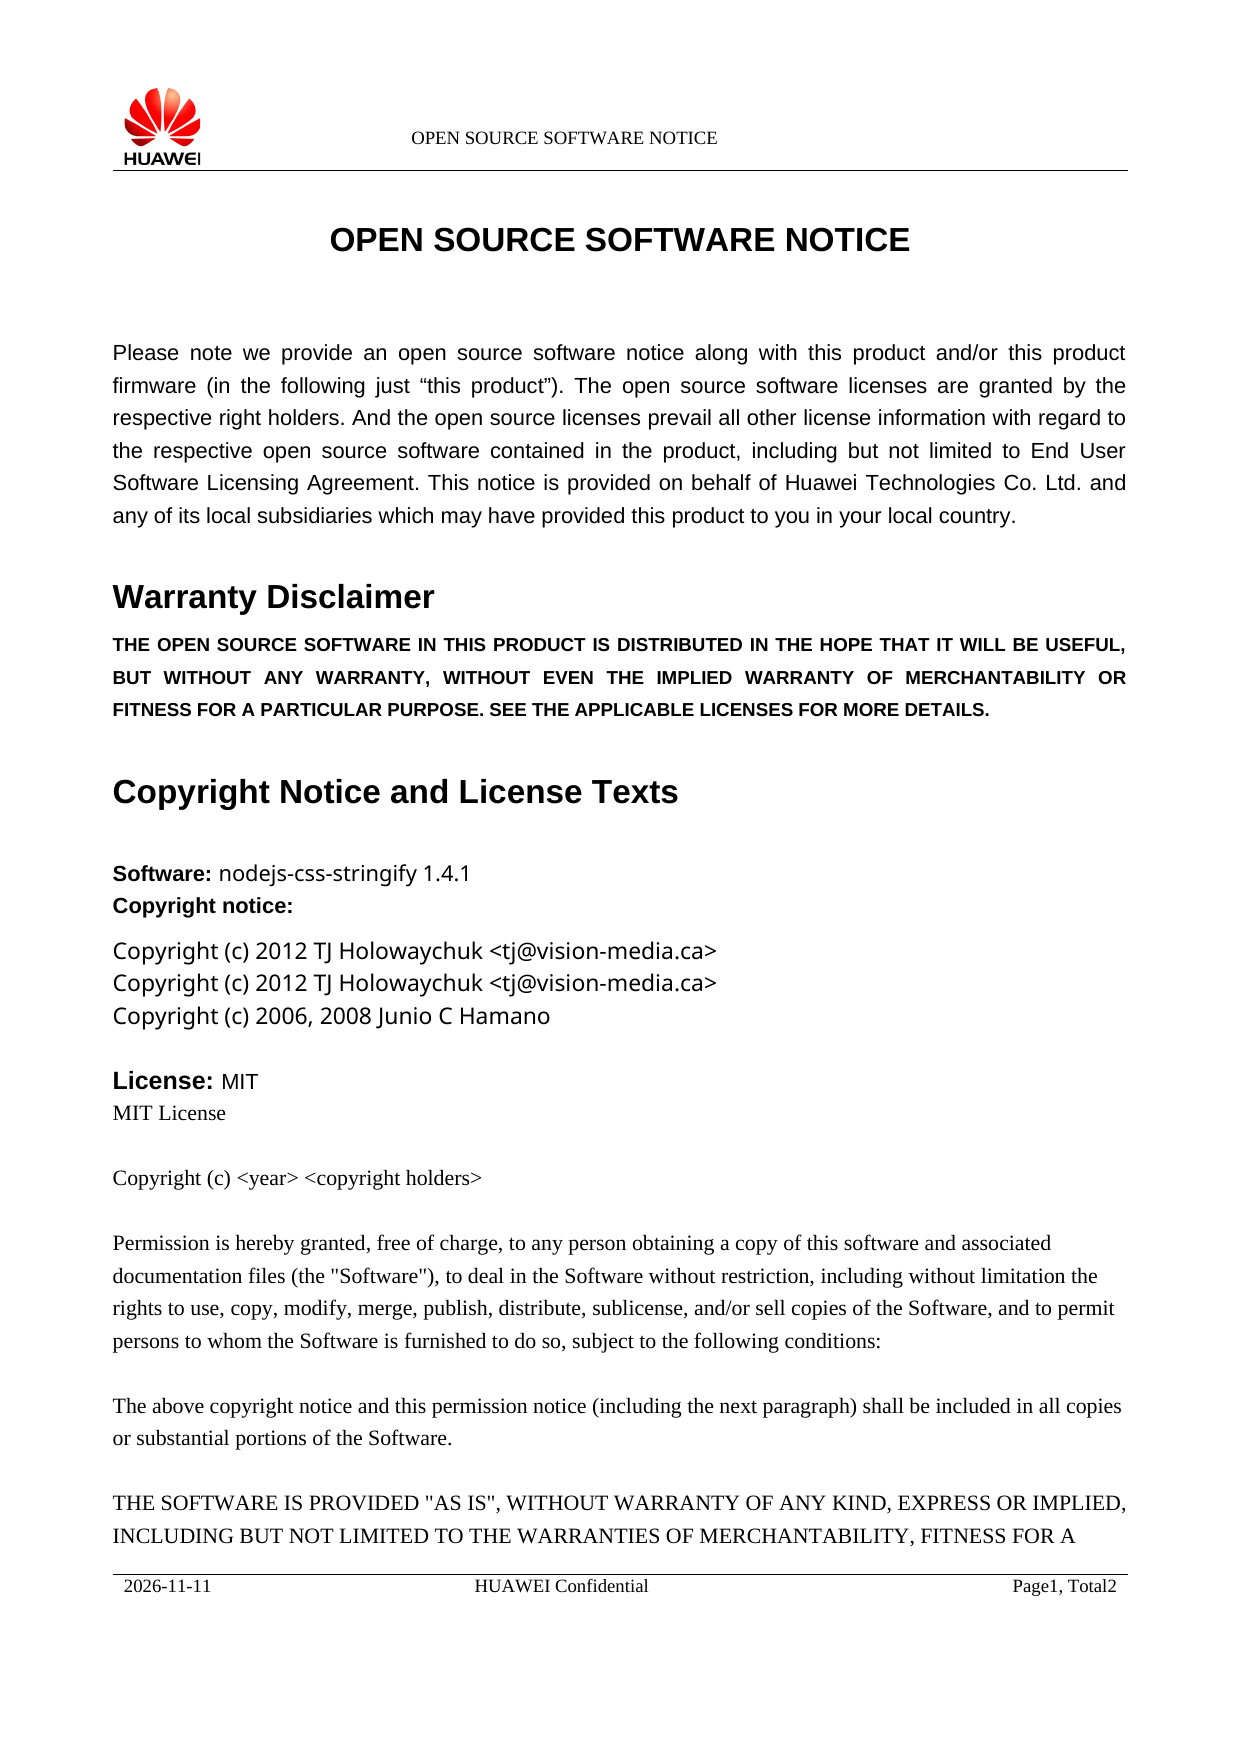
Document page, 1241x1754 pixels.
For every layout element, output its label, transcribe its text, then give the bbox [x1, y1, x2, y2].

text License: MIT [112, 1064, 1128, 1096]
text Copyright (c) 2012 TJ Holowaychuk <tj@vision-media.ca> Copyright (c) 2012 TJ Holowaychuk <tj@vision-media.ca> Copyright (c) 2006, 2008 Junio C Hamano [112, 934, 1128, 1064]
text Warranty Disclaimer [112, 564, 1128, 629]
picture [124, 88, 201, 165]
text Please note we provide an open source software notice along with this product and/or this product firmware (in the following just “this product”). The open source software licenses are granted by the respective right holders. And the open source licenses prevail all other license information with regard to the respective open source software contained in the product, including but not limited to End User Software Licensing Agreement. This notice is provided on behalf of Huawei Technologies Co. Ltd. and any of its local subsidiaries which may have provided this product to you in your local country. [112, 336, 1128, 531]
text Copyright Notice and License Texts [112, 759, 1128, 824]
title Software: nodejs-css-stringify 1.4.1 [112, 856, 1128, 889]
text The open source software in this product is distributed in the hope that it will be useful, but WITHOUT ANY WARRANTY, without even the implied warranty of MERCHANTABILITY or FITNESS FOR A PARTICULAR PURPOSE. See the applicable licenses for more details. [112, 629, 1128, 726]
text Copyright notice: [112, 889, 1128, 921]
text OPEN SOURCE SOFTWARE NOTICE [112, 206, 1128, 271]
